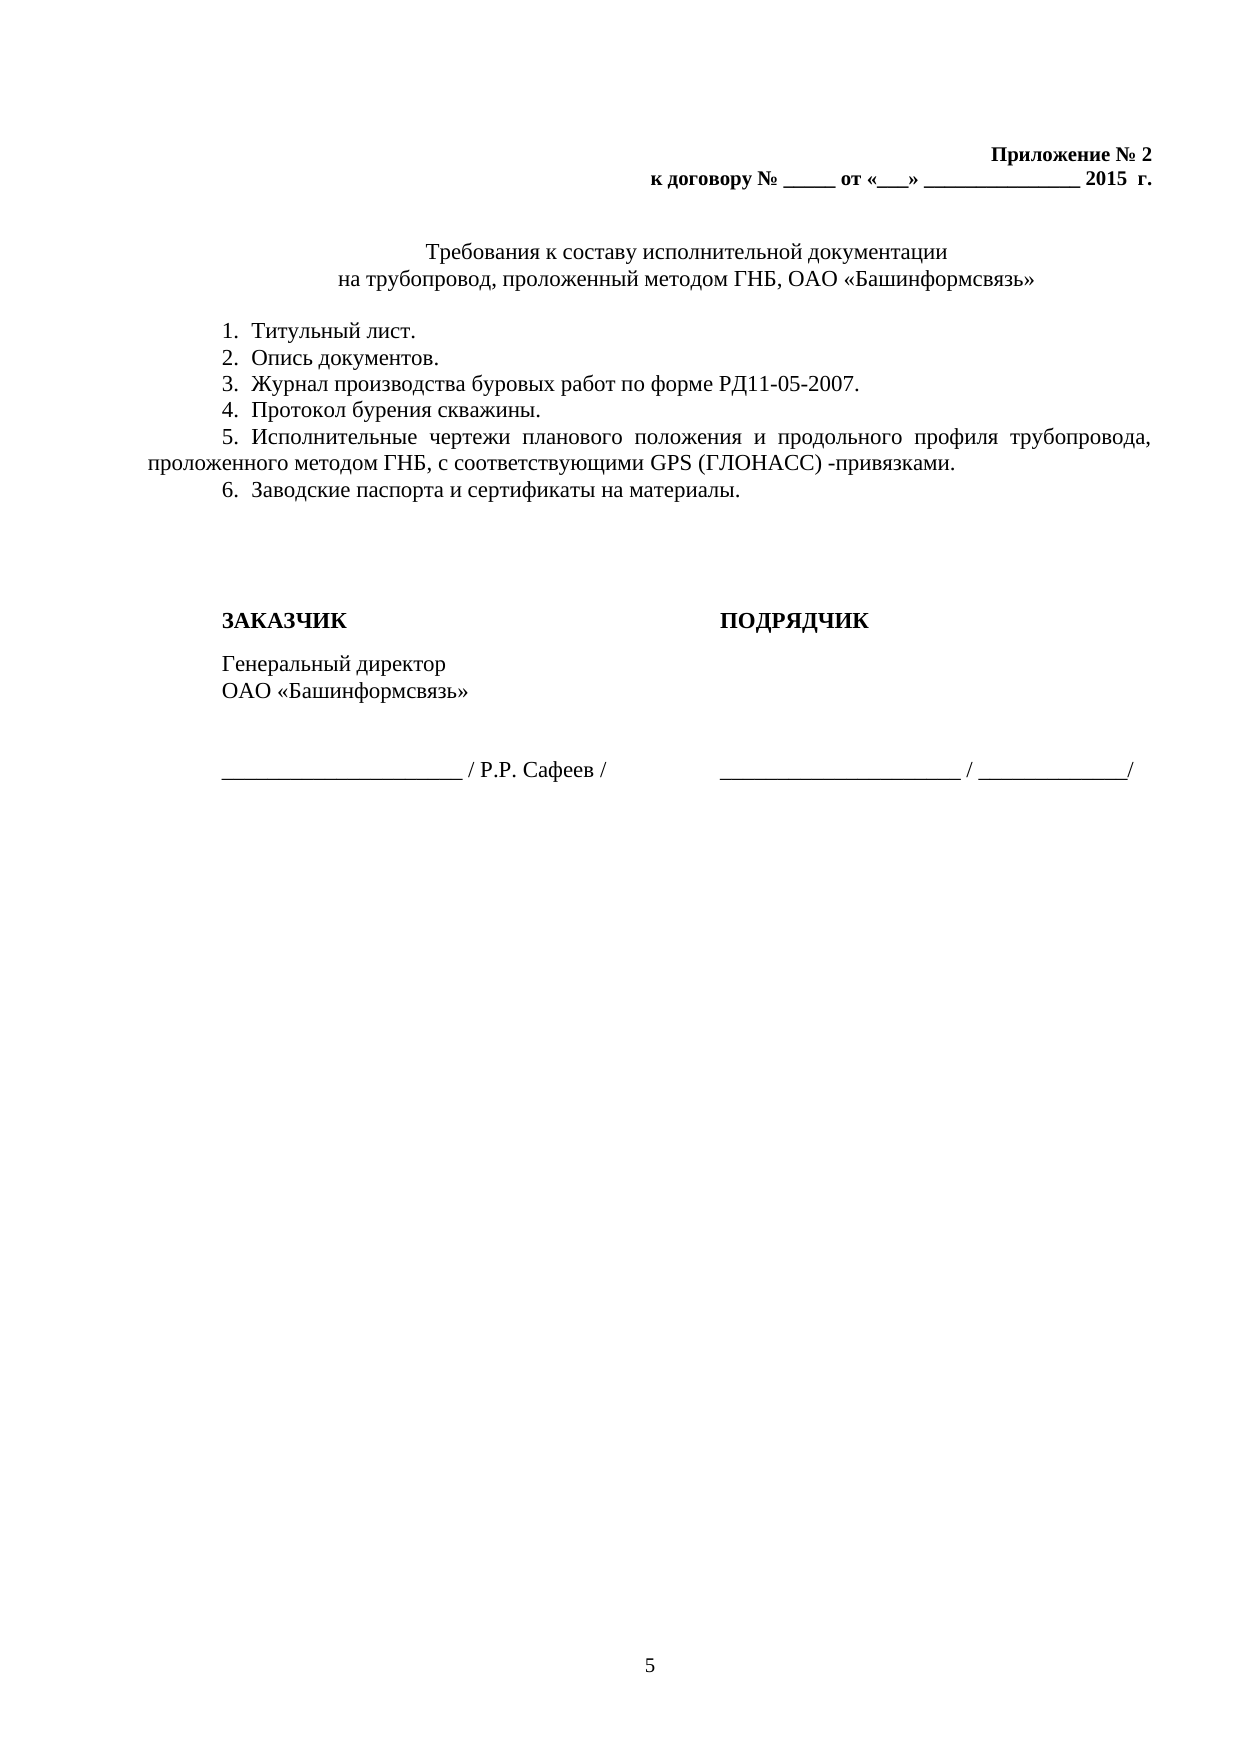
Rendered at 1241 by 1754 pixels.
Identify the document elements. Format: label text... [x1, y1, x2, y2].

text Приложение № 2 [148, 142, 1152, 166]
table_header ЗАКАЗЧИК [136, 608, 635, 651]
text на трубопровод, проложенный методом ГНБ, ОАО «Башинформсвязь» [148, 265, 1152, 291]
text 3. Журнал производства буровых работ по форме РД11-05-2007. [148, 370, 1152, 397]
text к договору № _____ от «___» _______________ 2015 г. [148, 166, 1152, 190]
text Требования к составу исполнительной документации [148, 238, 1152, 265]
text 1. Титульный лист. [148, 317, 1152, 344]
table_header ПОДРЯДЧИК [635, 608, 1152, 651]
table_cell Генеральный директор ОАО «Башинформсвязь» _____________________ / Р.Р. Сафеев / [136, 651, 635, 782]
text 2. Опись документов. [148, 344, 1152, 370]
text 5. Исполнительные чертежи планового положения и продольного профиля трубопровода, проложенного методом ГНБ, с соответствующими GPS (ГЛОНАСС) -привязками. [148, 423, 1152, 476]
text 6. Заводские паспорта и сертификаты на материалы. [148, 476, 1152, 502]
text 4. Протокол бурения скважины. [148, 397, 1152, 423]
table_cell _____________________ / _____________/ [635, 651, 1152, 782]
